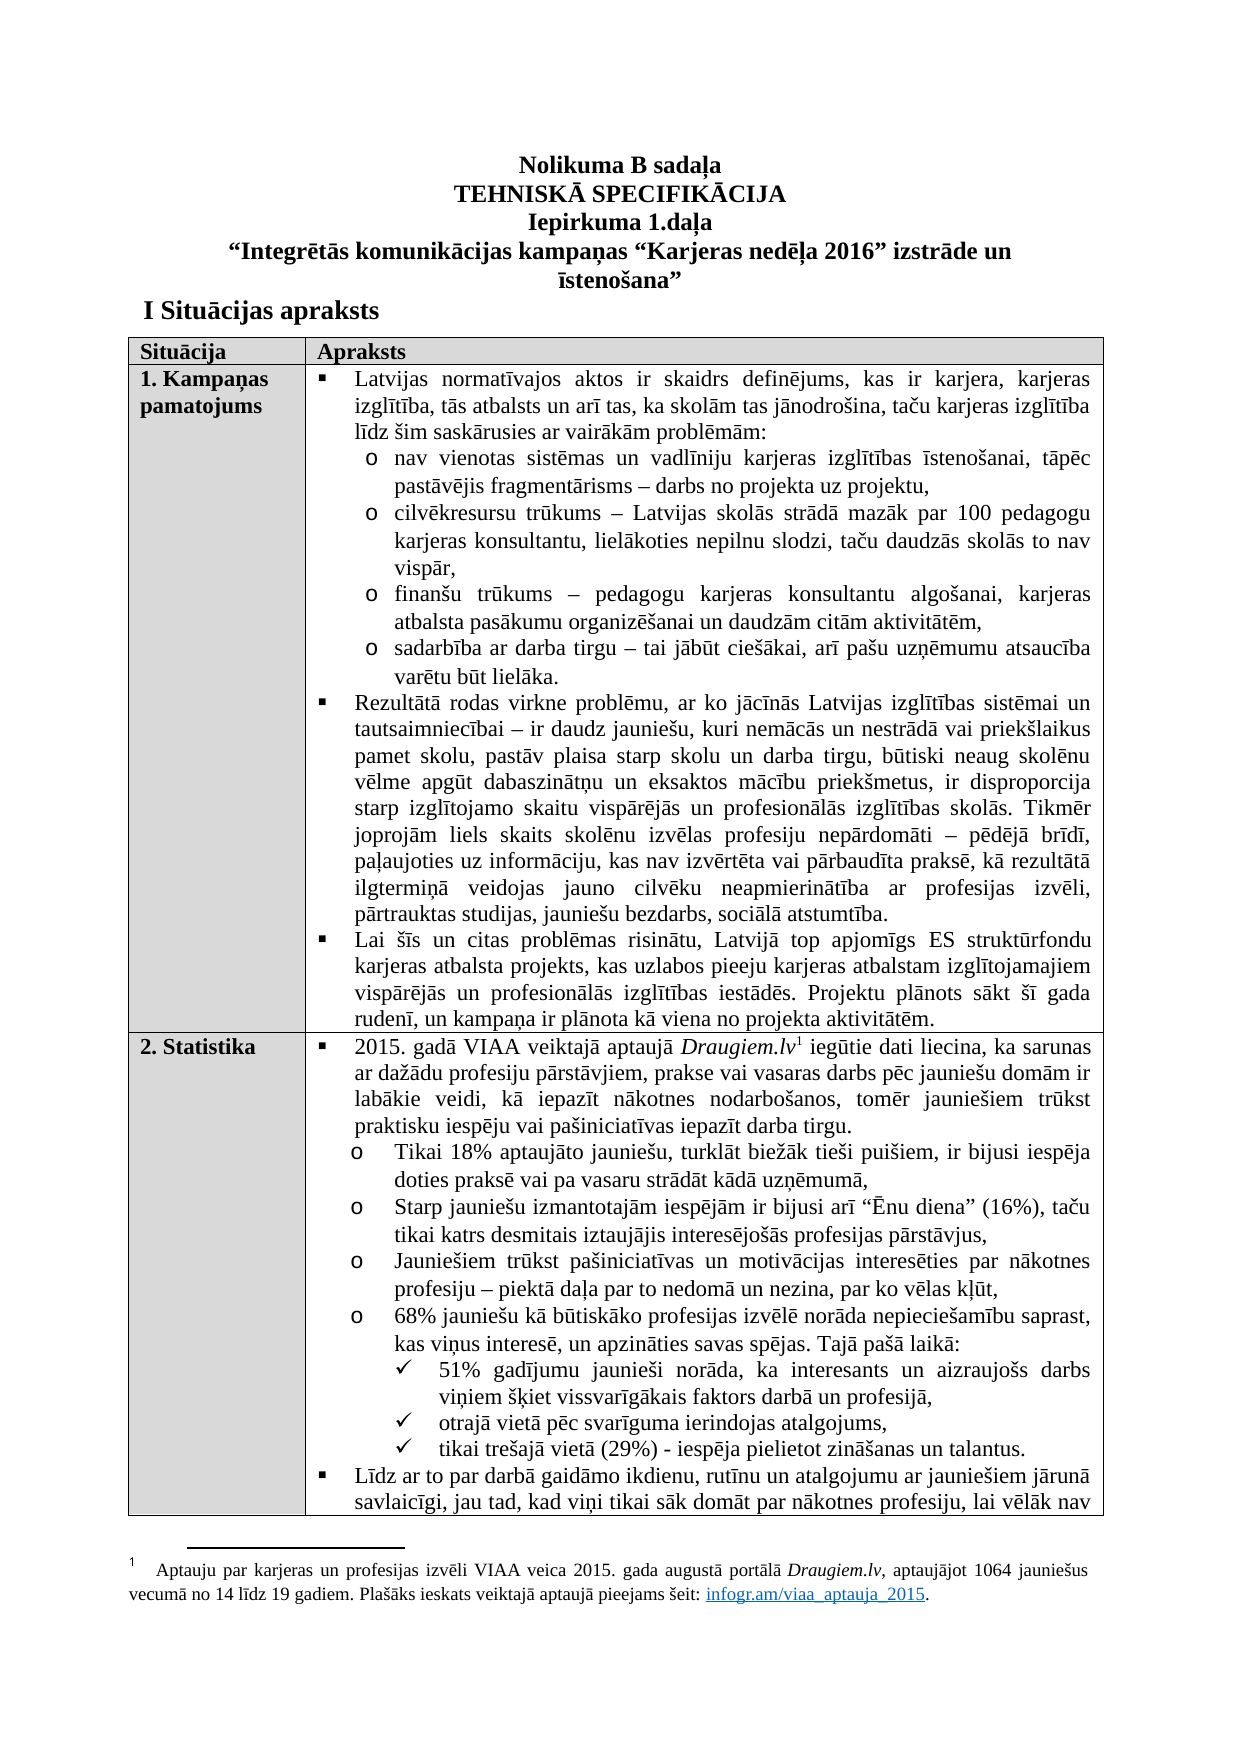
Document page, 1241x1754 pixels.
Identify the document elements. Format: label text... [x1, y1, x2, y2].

text Nolikuma B sadaļa [187, 150, 1053, 179]
table_cell 1. Kampaņas pamatojums [129, 365, 305, 1032]
table_header Apraksts [306, 338, 1103, 364]
table_cell 2. Statistika [129, 1033, 305, 1514]
table_cell Latvijas normatīvajos aktos ir skaidrs definējums, kas ir karjera, karjeras izglītība, tās atbalsts un arī tas, ka skolām tas jānodrošina, taču karjeras izglītība līdz šim saskārusies ar vairākām problēmām: nav vienotas sistēmas un vadlīniju karjeras izglītības īstenošanai, tāpēc pastāvējis fragmentārisms – darbs no projekta uz projektu, cilvēkresursu trūkums – Latvijas skolās strādā mazāk par 100 pedagogu karjeras konsultantu, lielākoties nepilnu slodzi, taču daudzās skolās to nav vispār, finanšu trūkums – pedagogu karjeras konsultantu algošanai, karjeras atbalsta pasākumu organizēšanai un daudzām citām aktivitātēm, sadarbība ar darba tirgu – tai jābūt ciešākai, arī pašu uzņēmumu atsaucība varētu būt lielāka. Rezultātā rodas virkne problēmu, ar ko jācīnās Latvijas izglītības sistēmai un tautsaimniecībai – ir daudz jauniešu, kuri nemācās un nestrādā vai priekšlaikus pamet skolu, pastāv plaisa starp skolu un darba tirgu, būtiski neaug skolēnu vēlme apgūt dabaszinātņu un eksaktos mācību priekšmetus, ir disproporcija starp izglītojamo skaitu vispārējās un profesionālās izglītības skolās. Tikmēr joprojām liels skaits skolēnu izvēlas profesiju nepārdomāti – pēdējā brīdī, paļaujoties uz informāciju, kas nav izvērtēta vai pārbaudīta praksē, kā rezultātā ilgtermiņā veidojas jauno cilvēku neapmierinātība ar profesijas izvēli, pārtrauktas studijas, jauniešu bezdarbs, sociālā atstumtība. Lai šīs un citas problēmas risinātu, Latvijā top apjomīgs ES struktūrfondu karjeras atbalsta projekts, kas uzlabos pieeju karjeras atbalstam izglītojamajiem vispārējās un profesionālās izglītības iestādēs. Projektu plānots sākt šī gada rudenī, un kampaņa ir plānota kā viena no projekta aktivitātēm. [306, 365, 1103, 1032]
text I Situācijas apraksts [143, 294, 1053, 325]
text Iepirkuma 1.daļa [187, 207, 1053, 236]
text TEHNISKĀ SPECIFIKĀCIJA [187, 179, 1053, 207]
table_header Situācija [129, 338, 305, 364]
text “Integrētās komunikācijas kampaņas “Karjeras nedēļa 2016” izstrāde un īstenošana” [187, 236, 1053, 294]
